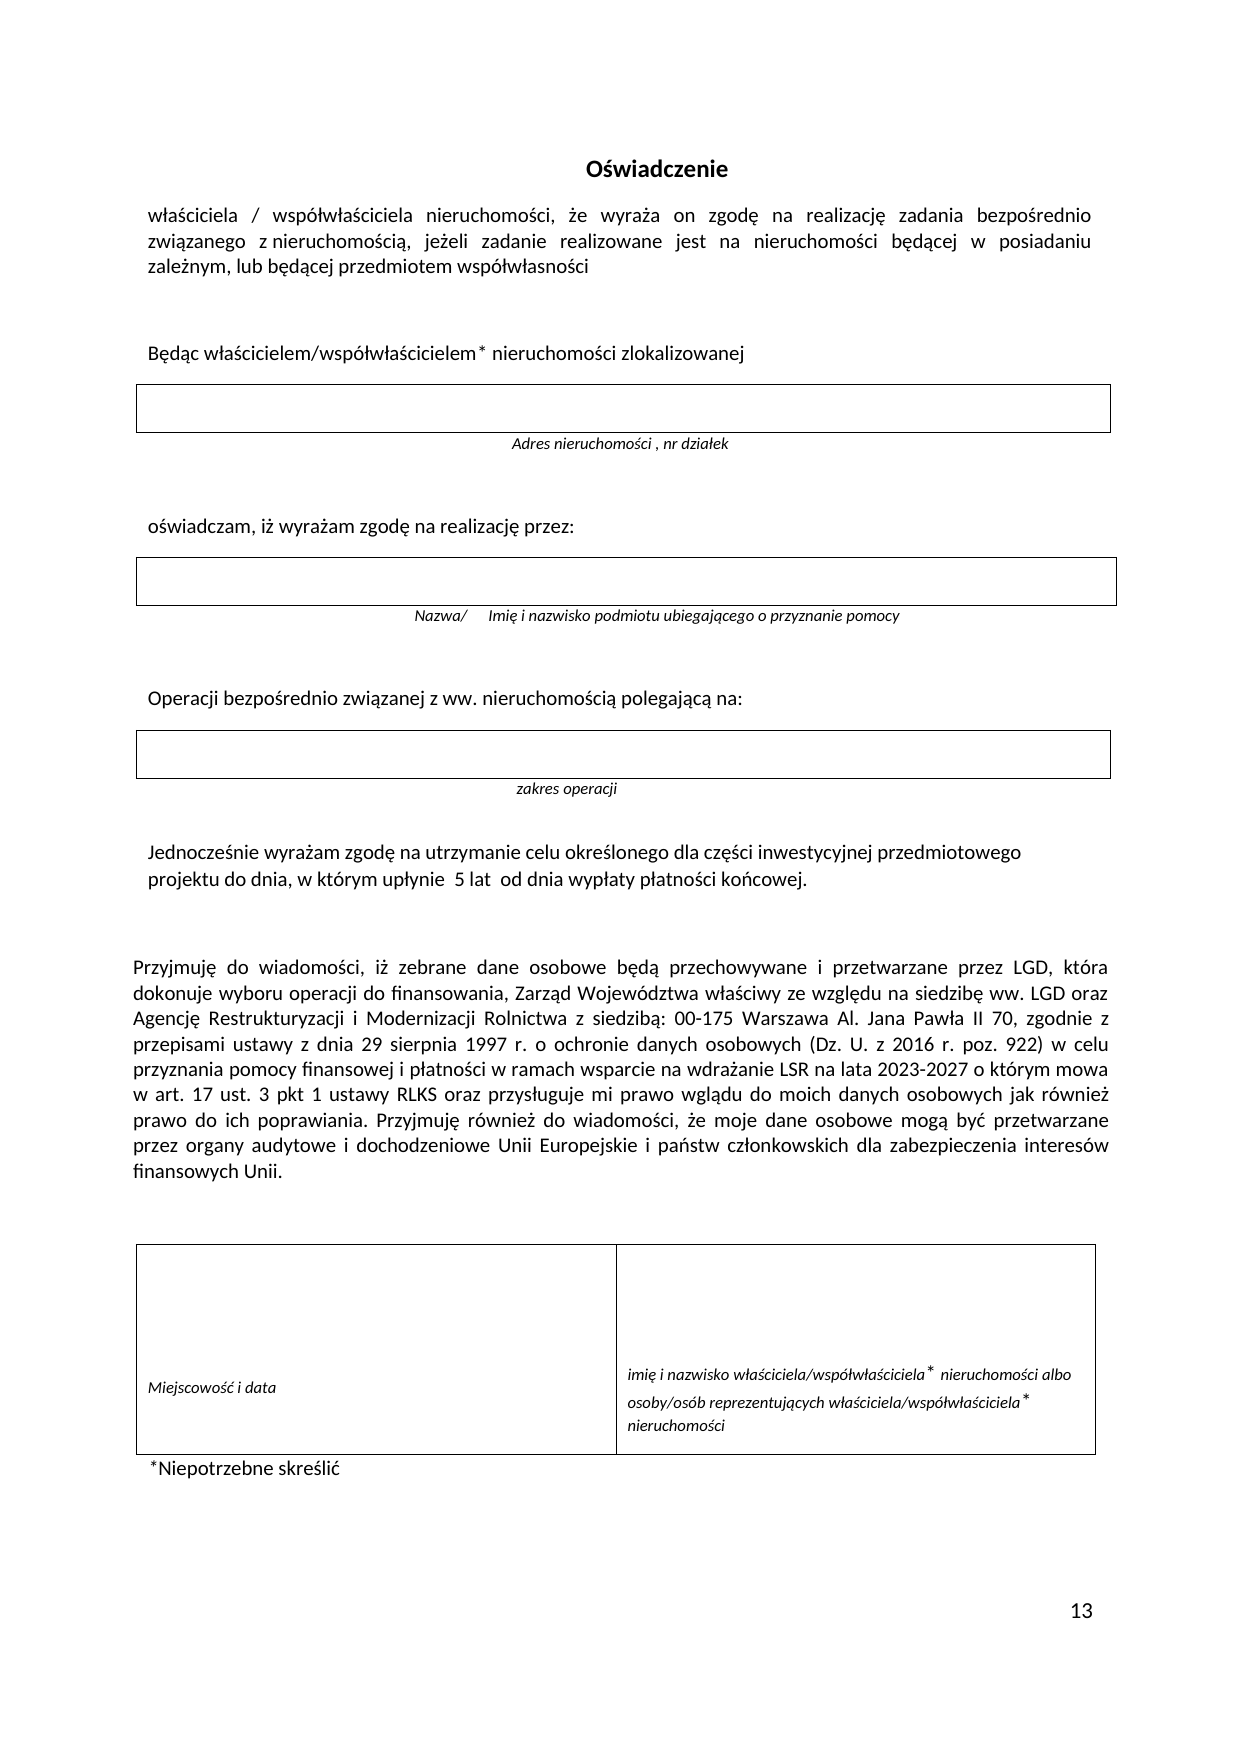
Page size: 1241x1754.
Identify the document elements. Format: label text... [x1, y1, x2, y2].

table_header Przyjmuję do wiadomości, iż zebrane dane osobowe będą przechowywane i przetwarzane przez LGD, która dokonuje wyboru operacji do finansowania, Zarząd Województwa właściwy ze względu na siedzibę ww. LGD oraz Agencję Restrukturyzacji i Modernizacji Rolnictwa z siedzibą: 00-175 Warszawa Al. Jana Pawła II 70, zgodnie z przepisami ustawy z dnia 29 sierpnia 1997 r. o ochronie danych osobowych (Dz. U. z 2016 r. poz. 922) w celu przyznania pomocy finansowej i płatności w ramach wsparcie na wdrażanie LSR na lata 2023-2027 o którym mowa w art. 17 ust. 3 pkt 1 ustawy RLKS oraz przysługuje mi prawo wglądu do moich danych osobowych jak również prawo do ich poprawiania. Przyjmuję również do wiadomości, że moje dane osobowe mogą być przetwarzane przez organy audytowe i dochodzeniowe Unii Europejskie i państw członkowskich dla zabezpieczenia interesów finansowych Unii. [126, 955, 1118, 1200]
text Adres nieruchomości , nr działek [148, 433, 1093, 453]
text Jednocześnie wyrażam zgodę na utrzymanie celu określonego dla części inwestycyjnej przedmiotowego projektu do dnia, w którym upłynie 5 lat od dnia wypłaty płatności końcowej. [148, 839, 1093, 892]
table_header [137, 558, 1116, 605]
text oświadczam, iż wyrażam zgodę na realizację przez: [148, 513, 1093, 538]
table_header [137, 731, 1110, 777]
text zakres operacji [148, 779, 1093, 821]
text właściciela / współwłaściciela nieruchomości, że wyraża on zgodę na realizację zadania bezpośrednio związanego z nieruchomością, jeżeli zadanie realizowane jest na nieruchomości będącej w posiadaniu zależnym, lub będącej przedmiotem współwłasności [148, 202, 1093, 279]
table_header [137, 385, 1110, 432]
text Nazwa/ Imię i nazwisko podmiotu ubiegającego o przyznanie pomocy [221, 606, 1093, 626]
table_header imię i nazwisko właściciela/współwłaściciela* nieruchomości albo osoby/osób reprezentujących właściciela/współwłaściciela* nieruchomości [617, 1245, 1095, 1454]
text *Niepotrzebne skreślić [148, 1455, 1093, 1481]
text Będąc właścicielem/współwłaścicielem* nieruchomości zlokalizowanej [148, 340, 1093, 365]
table_header Miejscowość i data [137, 1245, 616, 1454]
text Operacji bezpośrednio związanej z ww. nieruchomością polegającą na: [148, 686, 1093, 711]
text Oświadczenie [221, 153, 1093, 183]
